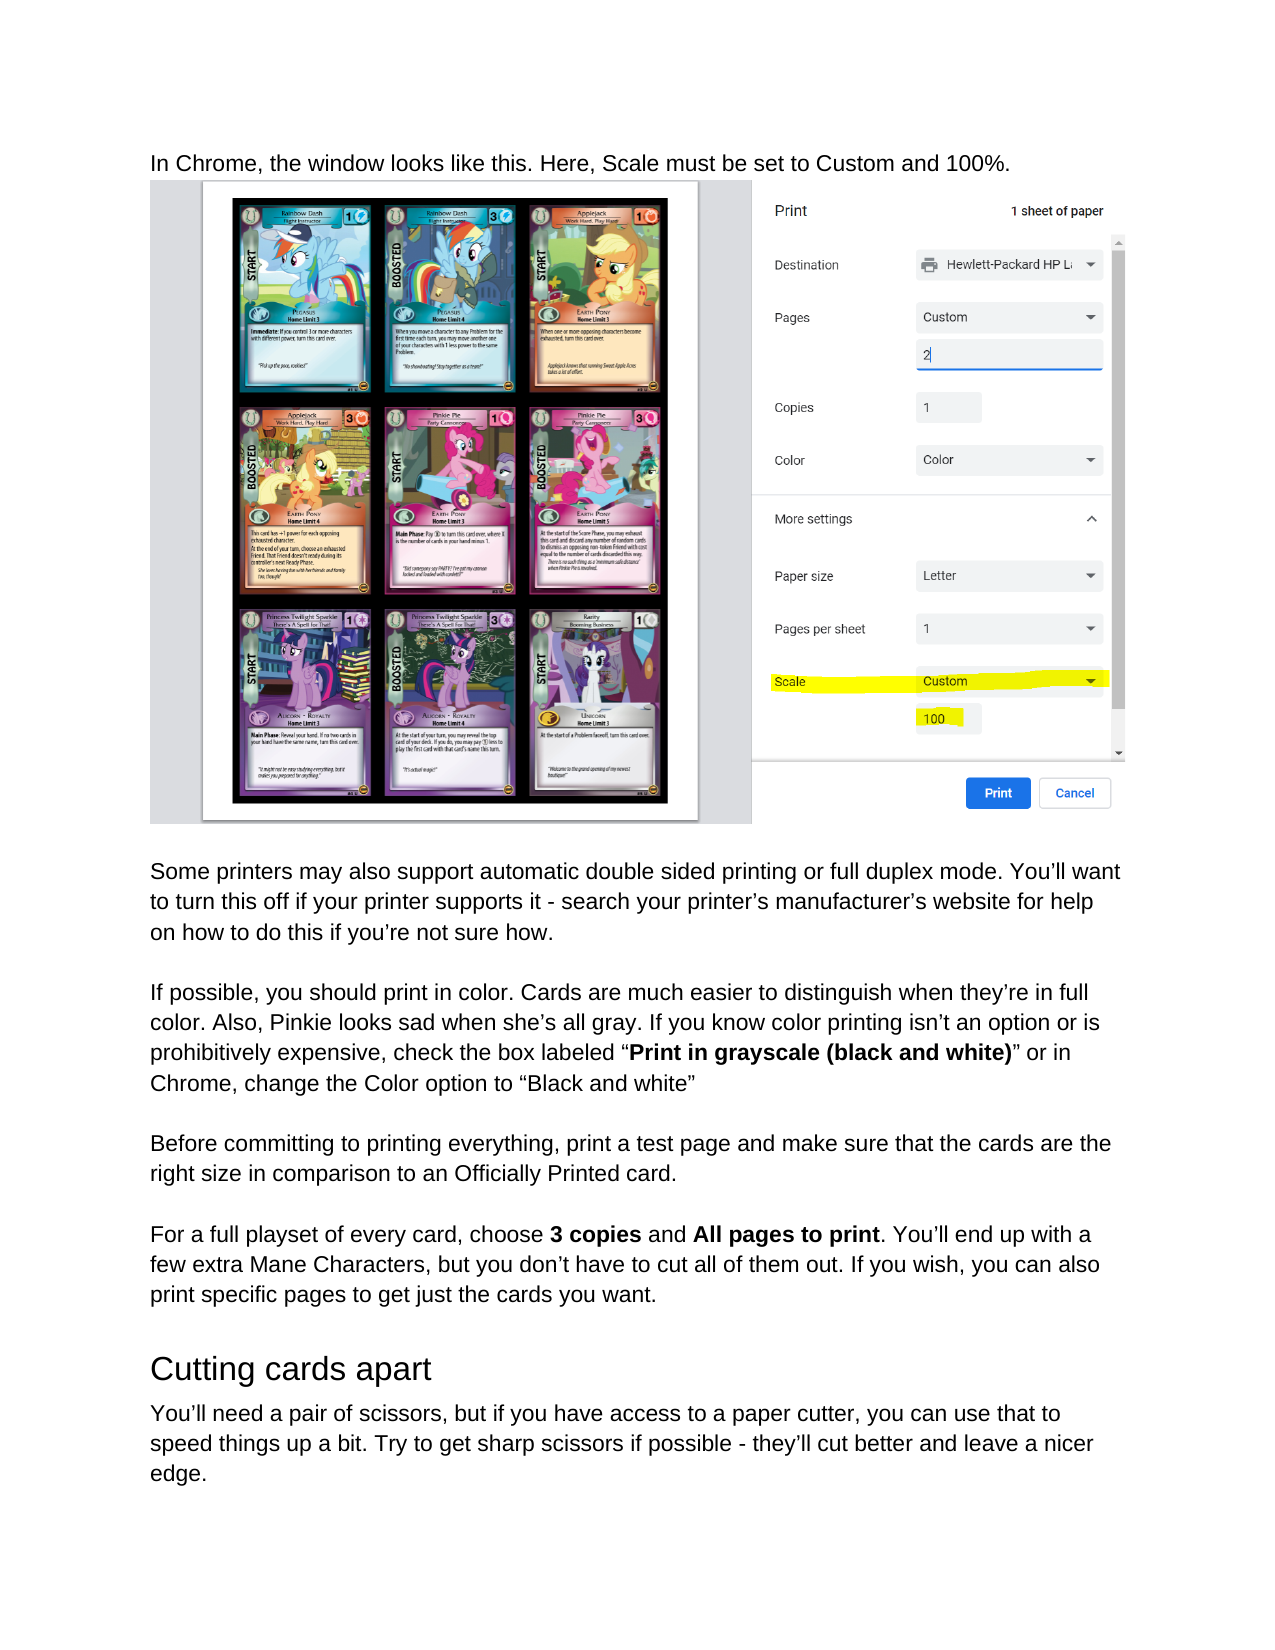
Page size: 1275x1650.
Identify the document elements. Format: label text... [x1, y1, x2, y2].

text If possible, you should print in color. Cards are much easier to distinguish when they’re in full color. Also, Pinkie looks sad when she’s all gray. If you know color printing isn’t an option or is prohibitively expensive, check the box labeled “Print in grayscale (black and white)” or in Chrome, change the Color option to “Black and white” [150, 979, 1125, 1096]
text For a full playset of every card, choose 3 copies and All pages to print. You’ll end up with a few extra Mane Characters, but you don’t have to cut all of them out. If you wish, you can also print specific pages to get just the cards you want. [150, 1221, 1125, 1307]
text Some printers may also support automatic double sided printing or full duplex mode. You’ll want to turn this off if your printer supports it - search your printer’s manufacturer’s website for help on how to do this if you’re not sure how. [150, 858, 1125, 945]
subtitle Cutting cards apart [150, 1349, 1125, 1387]
text Before committing to printing everything, print a test page and make sure that the cards are the right size in comparison to an Officially Printed card. [150, 1130, 1125, 1186]
text You’ll need a pair of scissors, but if you have access to a paper cutter, you can use that to speed things up a bit. Try to get sharp scissors if possible - they’ll cut better and leave a nicer edge. [150, 1399, 1125, 1486]
text In Chrome, the window looks like this. Here, Scale must be set to Custom and 100%. [150, 150, 1125, 180]
picture [150, 180, 1125, 824]
